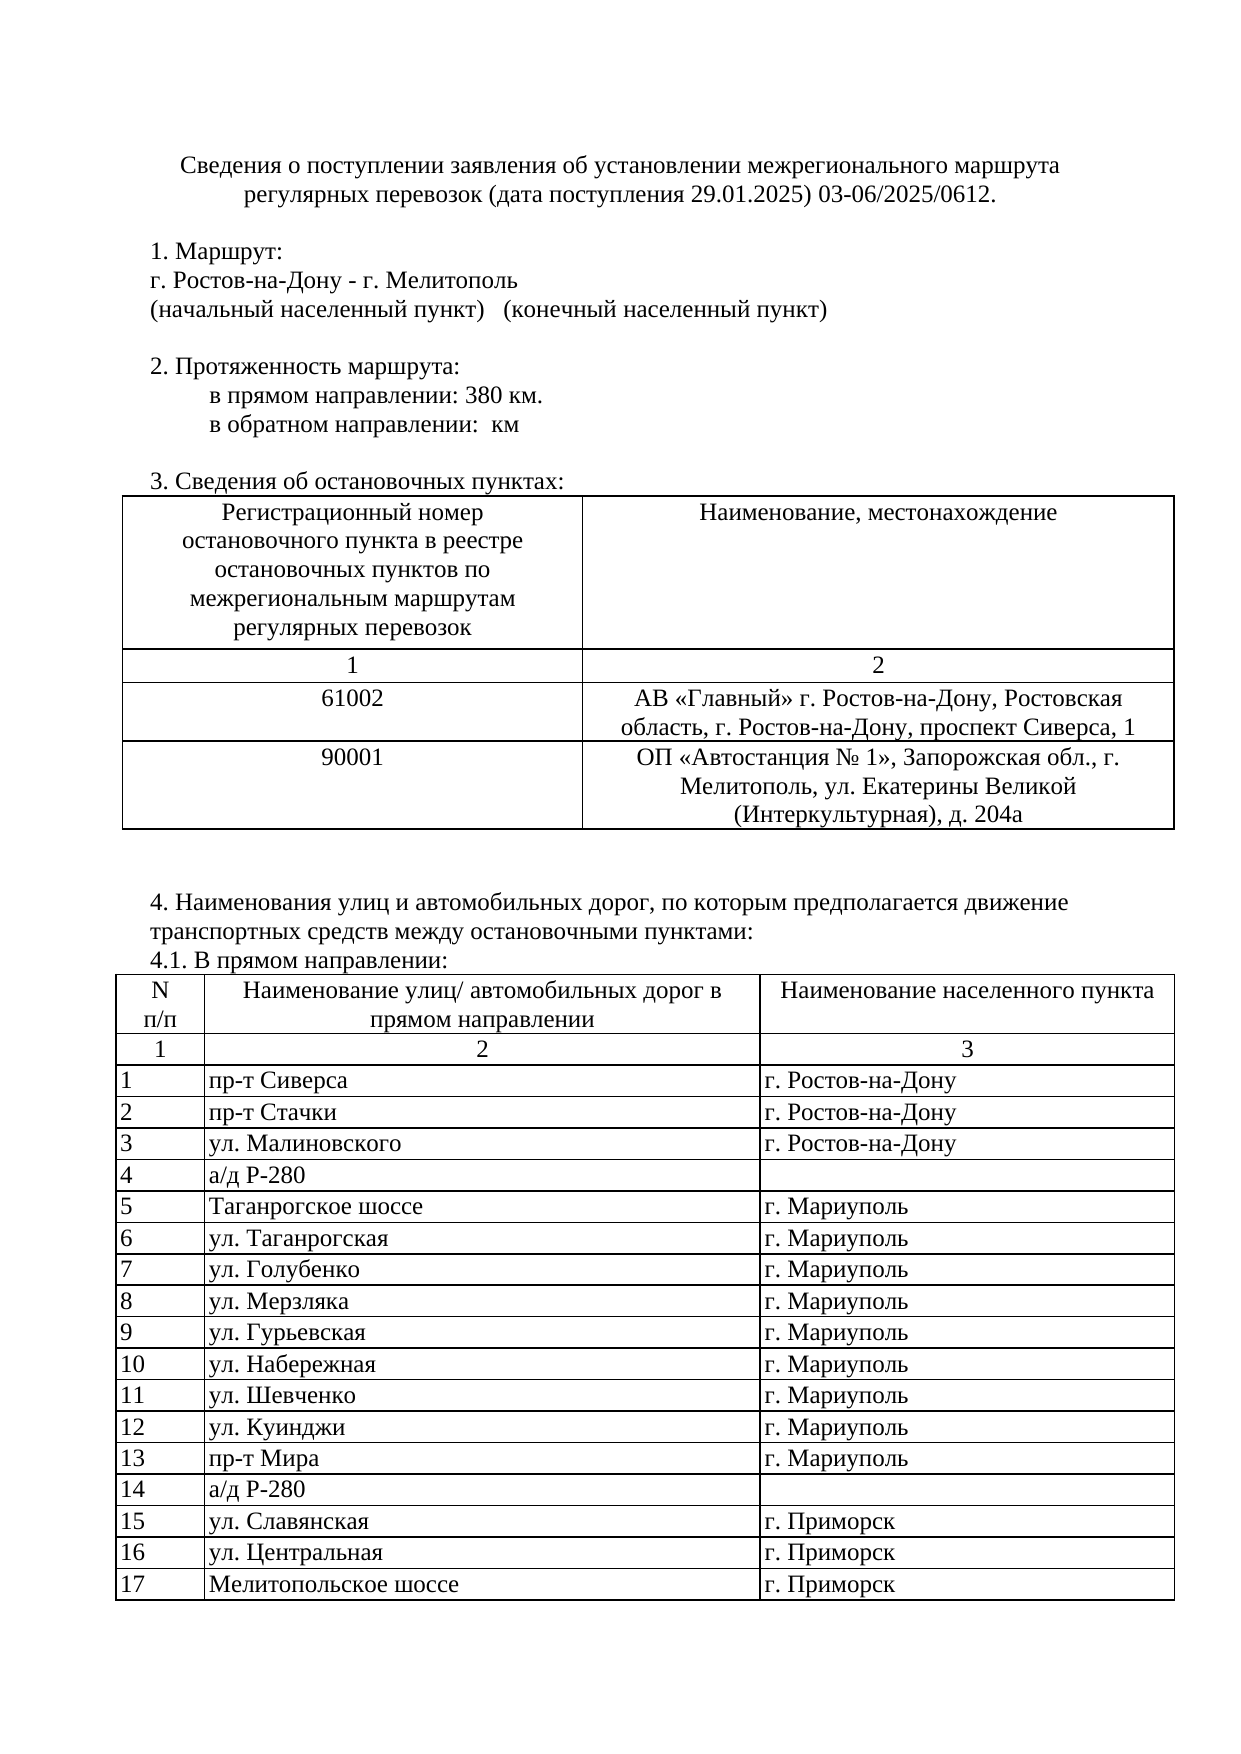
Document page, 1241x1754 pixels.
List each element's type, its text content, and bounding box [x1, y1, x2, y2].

table_cell 90001 [123, 742, 582, 828]
table_cell Таганрогское шоссе [205, 1192, 759, 1221]
table_cell 11 [117, 1380, 204, 1410]
table_cell г. Ростов-на-Дону [761, 1097, 1174, 1127]
table_cell ул. Голубенко [205, 1255, 759, 1284]
text в прямом направлении: 380 км. [150, 380, 1090, 409]
table_cell 4 [117, 1160, 204, 1190]
table_cell 61002 [123, 683, 582, 740]
table_cell 2 [205, 1034, 759, 1064]
text Сведения о поступлении заявления об установлении межрегионального маршрута регулярных перевозок (дата поступления 29.01.2025) 03-06/2025/0612. [150, 150, 1090, 207]
table_cell 1 [123, 650, 582, 681]
table_cell 1 [117, 1034, 204, 1064]
table_cell г. Мариуполь [761, 1412, 1174, 1442]
table_cell г. Мариуполь [761, 1317, 1174, 1347]
table_cell ул. Мерзляка [205, 1286, 759, 1316]
table_cell 15 [117, 1506, 204, 1536]
table_cell г. Мариуполь [761, 1255, 1174, 1284]
table_cell Мелитопольское шоссе [205, 1569, 759, 1599]
table_cell 17 [117, 1569, 204, 1599]
table_cell 14 [117, 1475, 204, 1504]
table_cell 9 [117, 1317, 204, 1347]
text 3. Сведения об остановочных пунктах: [150, 466, 1090, 495]
text 1. Маршрут: [150, 236, 1090, 265]
table_cell 5 [117, 1192, 204, 1221]
table_cell 16 [117, 1538, 204, 1567]
text г. Ростов-на-Дону - г. Мелитополь [150, 265, 1090, 294]
table_cell г. Приморск [761, 1506, 1174, 1536]
table_cell 8 [117, 1286, 204, 1316]
table_cell ул. Набережная [205, 1349, 759, 1379]
table_cell ул. Центральная [205, 1538, 759, 1567]
table_cell г. Мариуполь [761, 1192, 1174, 1221]
table_cell пр-т Стачки [205, 1097, 759, 1127]
table_cell а/д Р-280 [205, 1475, 759, 1504]
table_cell 1 [117, 1066, 204, 1096]
table_cell 13 [117, 1443, 204, 1473]
table_cell АВ «Главный» г. Ростов-на-Дону, Ростовская область, г. Ростов-на-Дону, проспект Сиверса, 1 [583, 683, 1173, 740]
table_cell [761, 1475, 1174, 1504]
table_cell 6 [117, 1223, 204, 1253]
table_cell г. Мариуполь [761, 1286, 1174, 1316]
table_cell г. Мариуполь [761, 1380, 1174, 1410]
table_cell ул. Малиновского [205, 1129, 759, 1158]
table_cell г. Ростов-на-Дону [761, 1066, 1174, 1096]
table_cell г. Приморск [761, 1538, 1174, 1567]
table_cell ул. Славянская [205, 1506, 759, 1536]
table_cell пр-т Мира [205, 1443, 759, 1473]
text 4.1. В прямом направлении: [150, 945, 1090, 973]
table_cell ул. Таганрогская [205, 1223, 759, 1253]
table_cell ул. Шевченко [205, 1380, 759, 1410]
table_cell 3 [117, 1129, 204, 1158]
table_header Наименование улиц/ автомобильных дорог в прямом направлении [205, 975, 759, 1033]
table_cell 2 [583, 650, 1173, 681]
table_cell 12 [117, 1412, 204, 1442]
table_cell г. Мариуполь [761, 1223, 1174, 1253]
table_cell г. Приморск [761, 1569, 1174, 1599]
table_cell г. Ростов-на-Дону [761, 1129, 1174, 1158]
table_header Наименование, местонахождение [583, 497, 1173, 648]
table_cell г. Мариуполь [761, 1443, 1174, 1473]
table_cell ул. Гурьевская [205, 1317, 759, 1347]
text 4. Наименования улиц и автомобильных дорог, по которым предполагается движение транспортных средств между остановочными пунктами: [150, 887, 1090, 945]
table_cell 7 [117, 1255, 204, 1284]
table_cell 3 [761, 1034, 1174, 1064]
text 2. Протяженность маршрута: [150, 351, 1090, 380]
text в обратном направлении: км [150, 409, 1090, 437]
table_cell 10 [117, 1349, 204, 1379]
text (начальный населенный пункт) (конечный населенный пункт) [150, 294, 1090, 322]
table_cell пр-т Сиверса [205, 1066, 759, 1096]
table_cell [761, 1160, 1174, 1190]
table_cell а/д Р-280 [205, 1160, 759, 1190]
table_cell г. Мариуполь [761, 1349, 1174, 1379]
table_cell ул. Куинджи [205, 1412, 759, 1442]
table_cell 2 [117, 1097, 204, 1127]
table_header N п/п [117, 975, 204, 1033]
table_cell ОП «Автостанция № 1», Запорожская обл., г. Мелитополь, ул. Екатерины Великой (Интеркультурная), д. 204а [583, 742, 1173, 828]
table_header Регистрационный номер остановочного пункта в реестре остановочных пунктов по межрегиональным маршрутам регулярных перевозок [123, 497, 582, 648]
table_header Наименование населенного пункта [761, 975, 1174, 1033]
